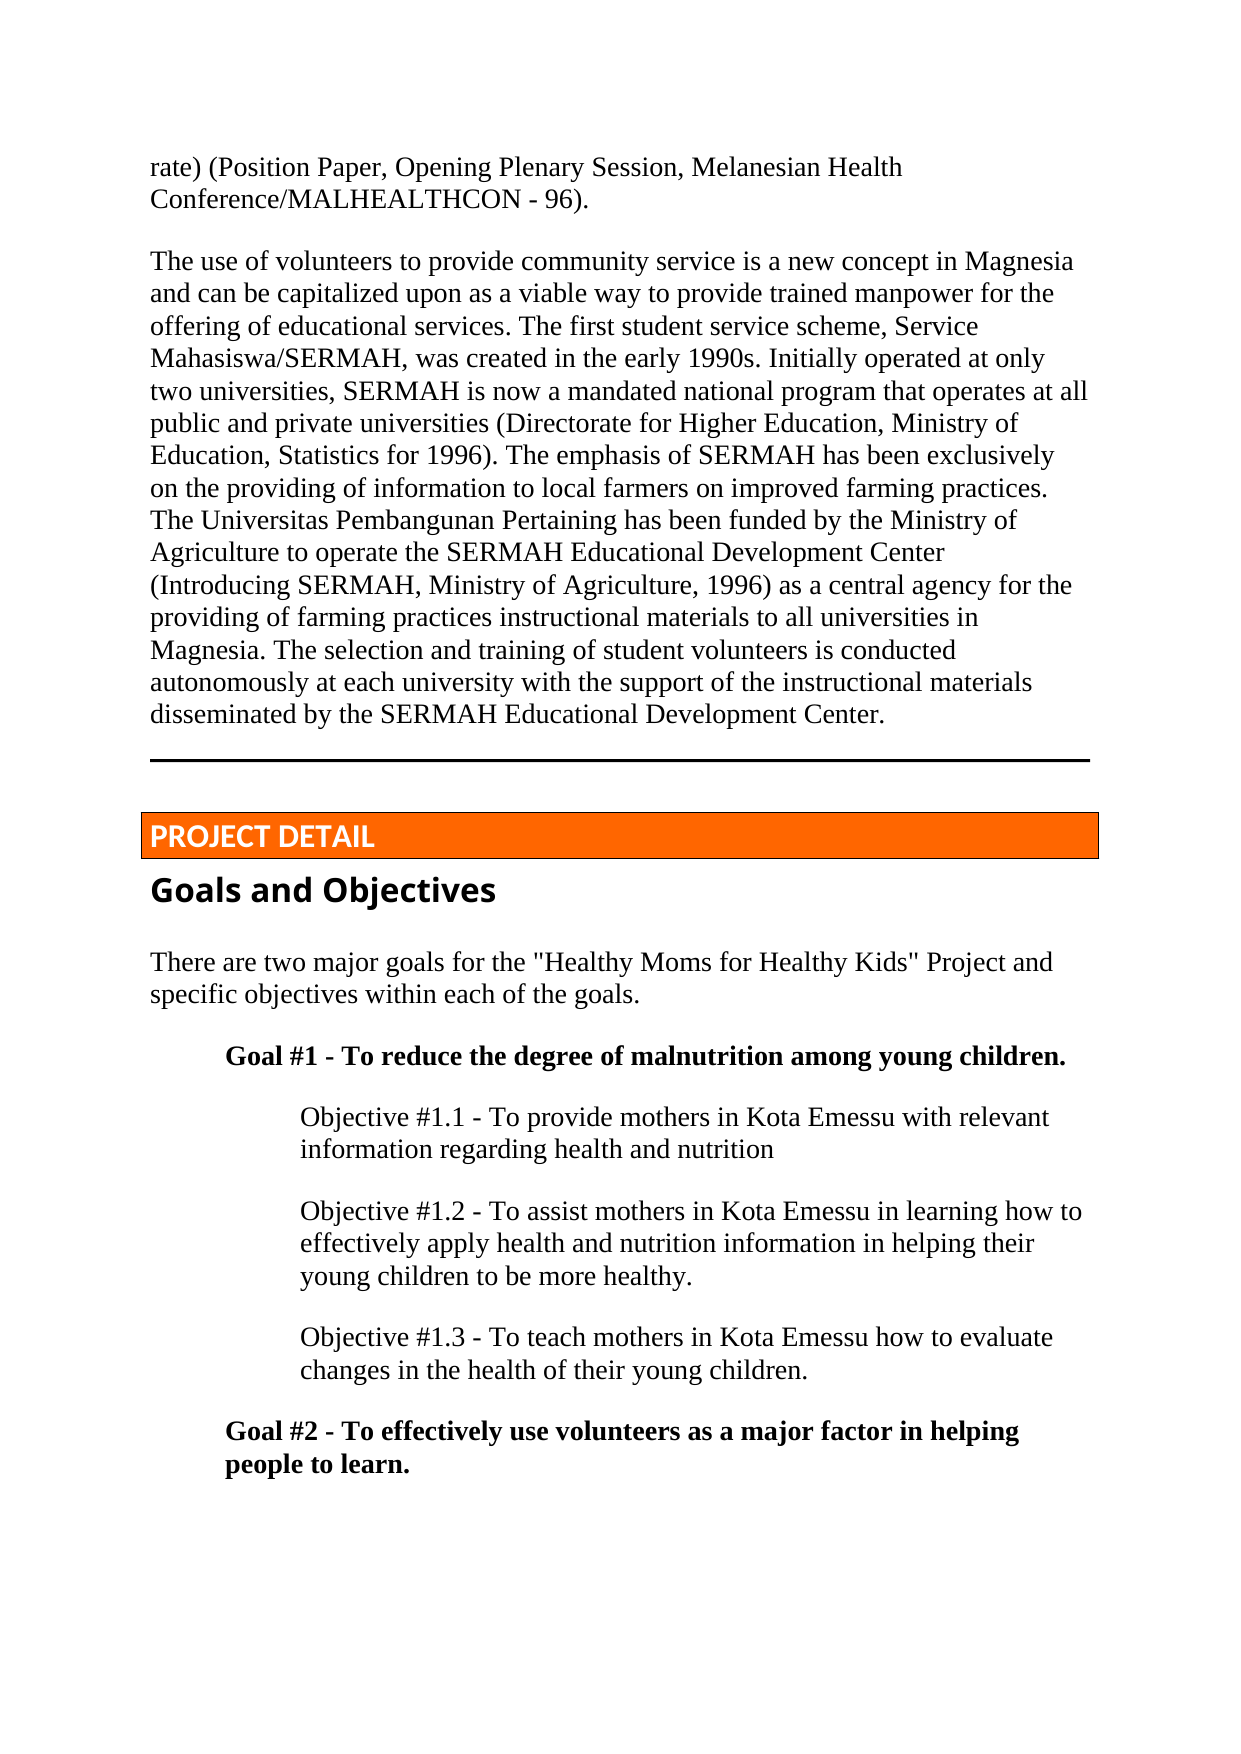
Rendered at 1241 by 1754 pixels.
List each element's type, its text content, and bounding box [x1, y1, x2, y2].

text Objective #1.3 - To teach mothers in Kota Emessu how to evaluate changes in the health of their young children. [300, 1320, 1090, 1385]
subtitle PROJECT DETAIL [142, 813, 1098, 858]
subtitle Goals and Objectives [150, 866, 1090, 912]
text The use of volunteers to provide community service is a new concept in Magnesia and can be capitalized upon as a viable way to provide trained manpower for the offering of educational services. The first student service scheme, Service Mahasiswa/SERMAH, was created in the early 1990s. Initially operated at only two universities, SERMAH is now a mandated national program that operates at all public and private universities (Directorate for Higher Education, Ministry of Education, Statistics for 1996). The emphasis of SERMAH has been exclusively on the providing of information to local farmers on improved farming practices. The Universitas Pembangunan Pertaining has been funded by the Ministry of Agriculture to operate the SERMAH Educational Development Center (Introducing SERMAH, Ministry of Agriculture, 1996) as a central agency for the providing of farming practices instructional materials to all universities in Magnesia. The selection and training of student volunteers is conducted autonomously at each university with the support of the instructional materials disseminated by the SERMAH Educational Development Center. [150, 244, 1090, 730]
text Objective #1.2 - To assist mothers in Kota Emessu in learning how to effectively apply health and nutrition information in helping their young children to be more healthy. [300, 1194, 1090, 1291]
text Goal #1 - To reduce the degree of malnutrition among young children. [225, 1038, 1090, 1071]
text Objective #1.1 - To provide mothers in Kota Emessu with relevant information regarding health and nutrition [300, 1100, 1090, 1165]
text There are two major goals for the "Healthy Moms for Healthy Kids" Project and specific objectives within each of the goals. [150, 944, 1090, 1009]
text Goal #2 - To effectively use volunteers as a major factor in helping people to learn. [225, 1414, 1090, 1479]
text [150, 150, 1090, 215]
